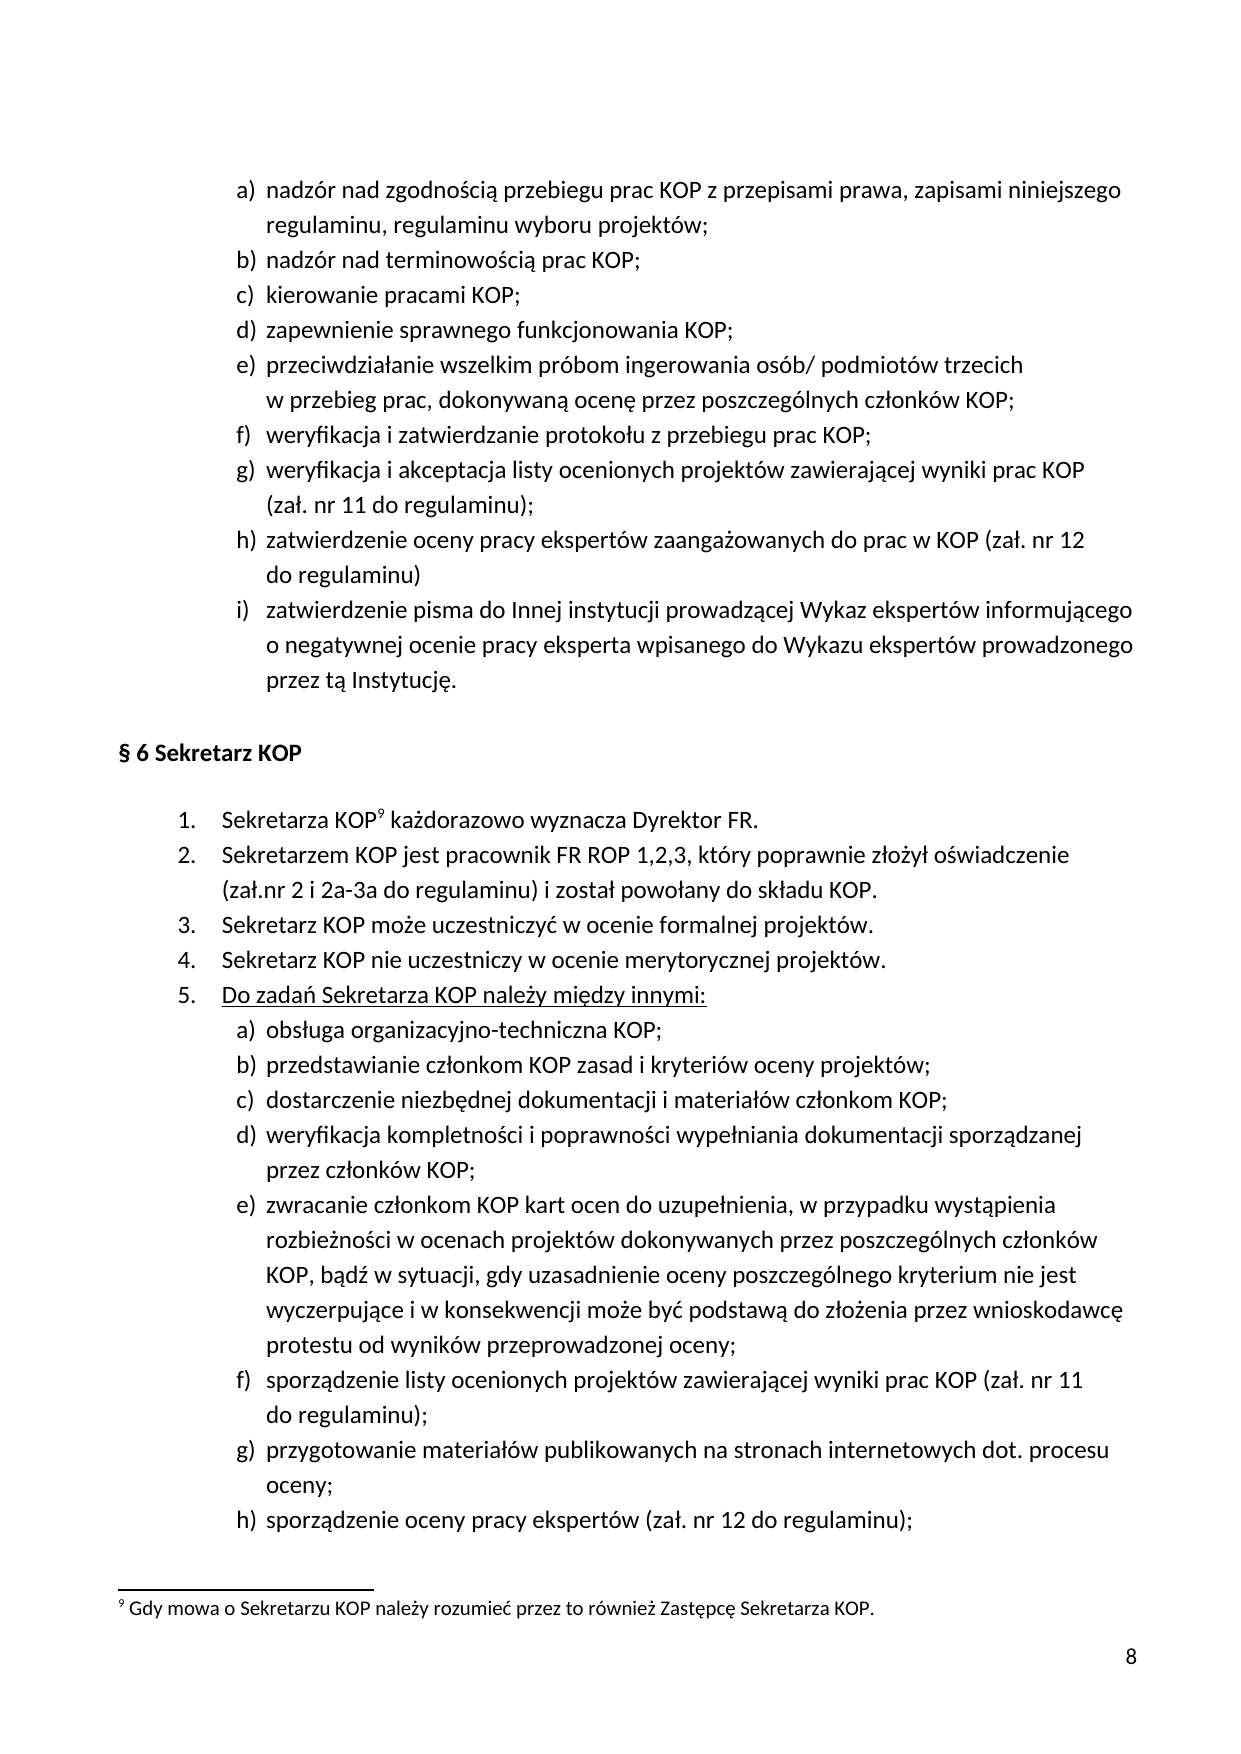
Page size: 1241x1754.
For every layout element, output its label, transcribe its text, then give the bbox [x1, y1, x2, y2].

list weryfikacja kompletności i poprawności wypełniania dokumentacji sporządzanej przez członków KOP; [236, 1120, 1137, 1185]
list Sekretarz KOP nie uczestniczy w ocenie merytorycznej projektów. [177, 945, 1137, 975]
list przedstawianie członkom KOP zasad i kryteriów oceny projektów; [236, 1050, 1137, 1080]
list nadzór nad zgodnością przebiegu prac KOP z przepisami prawa, zapisami niniejszego regulaminu, regulaminu wyboru projektów; [236, 174, 1137, 240]
list Sekretarz KOP może uczestniczyć w ocenie formalnej projektów. [177, 910, 1137, 940]
list zatwierdzenie pisma do Innej instytucji prowadzącej Wykaz ekspertów informującego o negatywnej ocenie pracy eksperta wpisanego do Wykazu ekspertów prowadzonego przez tą Instytucję. [236, 594, 1137, 695]
list sporządzenie listy ocenionych projektów zawierającej wyniki prac KOP (zał. nr 11 do regulaminu); [236, 1365, 1137, 1430]
list obsługa organizacyjno-techniczna KOP; [236, 1015, 1137, 1045]
list przeciwdziałanie wszelkim próbom ingerowania osób/ podmiotów trzecich w przebieg prac, dokonywaną ocenę przez poszczególnych członków KOP; [236, 349, 1137, 415]
list zwracanie członkom KOP kart ocen do uzupełnienia, w przypadku wystąpienia rozbieżności w ocenach projektów dokonywanych przez poszczególnych członków KOP, bądź w sytuacji, gdy uzasadnienie oceny poszczególnego kryterium nie jest wyczerpujące i w konsekwencji może być podstawą do złożenia przez wnioskodawcę protestu od wyników przeprowadzonej oceny; [236, 1190, 1137, 1360]
list nadzór nad terminowością prac KOP; [236, 244, 1137, 275]
list przygotowanie materiałów publikowanych na stronach internetowych dot. procesu oceny; [236, 1435, 1137, 1500]
list zatwierdzenie oceny pracy ekspertów zaangażowanych do prac w KOP (zał. nr 12 do regulaminu) [236, 524, 1137, 590]
list dostarczenie niezbędnej dokumentacji i materiałów członkom KOP; [236, 1085, 1137, 1115]
list weryfikacja i zatwierdzanie protokołu z przebiegu prac KOP; [236, 419, 1137, 450]
list Sekretarzem KOP jest pracownik FR ROP 1,2,3, który poprawnie złożył oświadczenie (zał.nr 2 i 2a-3a do regulaminu) i został powołany do składu KOP. [177, 840, 1137, 905]
list weryfikacja i akceptacja listy ocenionych projektów zawierającej wyniki prac KOP (zał. nr 11 do regulaminu); [236, 454, 1137, 520]
list sporządzenie oceny pracy ekspertów (zał. nr 12 do regulaminu); [236, 1505, 1137, 1535]
list Do zadań Sekretarza KOP należy między innymi: [177, 980, 1137, 1010]
list zapewnienie sprawnego funkcjonowania KOP; [236, 314, 1137, 345]
subtitle § 6 Sekretarz KOP [118, 737, 1137, 767]
list kierowanie pracami KOP; [236, 279, 1137, 310]
list Sekretarza KOP każdorazowo wyznacza Dyrektor FR. [177, 805, 1137, 835]
